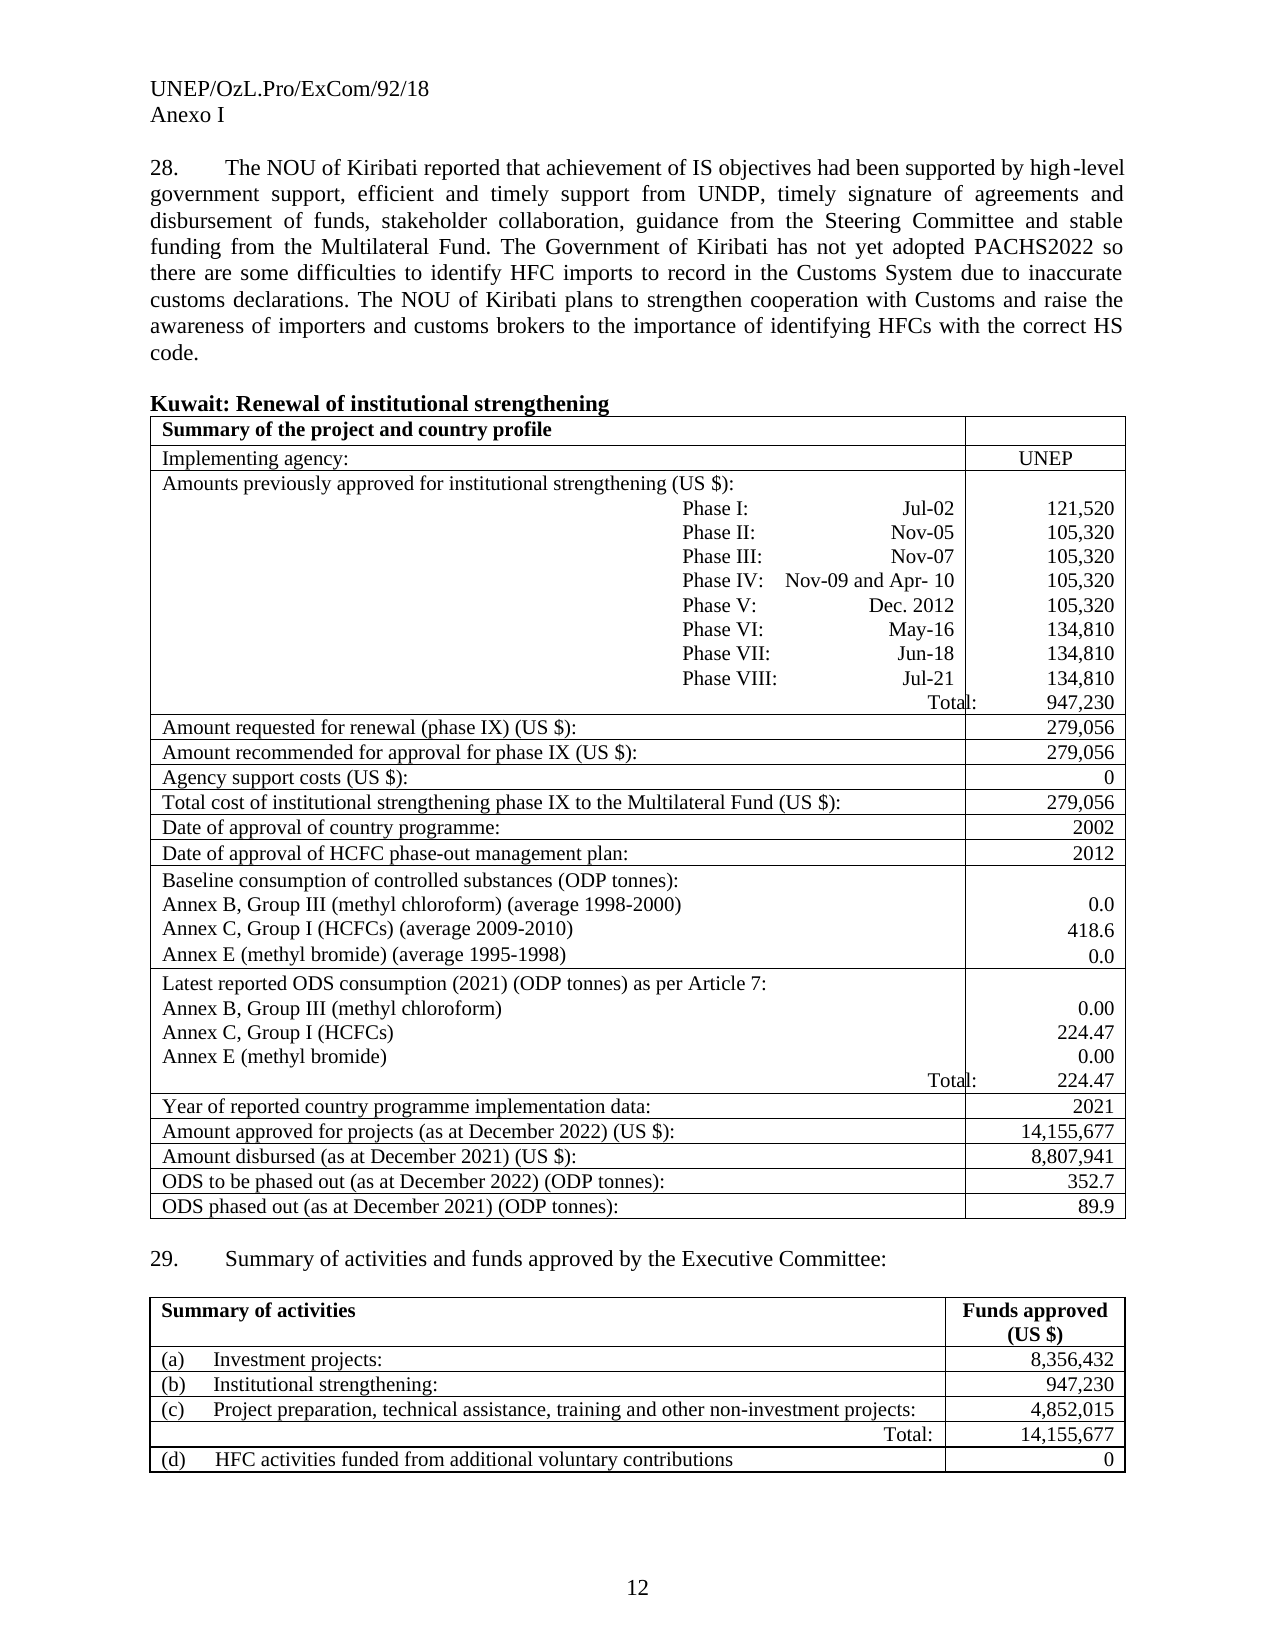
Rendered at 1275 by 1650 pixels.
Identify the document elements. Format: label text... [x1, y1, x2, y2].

table_cell Nov-07 [776, 544, 965, 568]
table_cell 134,810 [966, 617, 1125, 641]
table_cell 0 [946, 1448, 1124, 1471]
table_cell 134,810 [966, 641, 1125, 665]
table_cell Date of approval of country programme: [151, 815, 965, 839]
table_cell Investment projects: [213, 1347, 945, 1371]
table_cell 224.47 [966, 1020, 1125, 1044]
table_cell 2002 [966, 815, 1125, 839]
table_cell 2012 [966, 840, 1125, 864]
table_cell 8,807,941 [966, 1144, 1125, 1168]
table_cell Annex E (methyl bromide) [151, 1044, 965, 1068]
table_cell Phase VIII: [151, 665, 776, 689]
table_cell Institutional strengthening: [213, 1372, 945, 1396]
table_cell Phase IV: [151, 568, 776, 592]
table_cell Annex B, Group III (methyl chloroform) (average 1998-2000) [151, 892, 965, 916]
table_cell 105,320 [966, 593, 1125, 617]
table_cell ODS phased out (as at December 2021) (ODP tonnes): [151, 1194, 965, 1218]
table_cell 0.00 [966, 995, 1125, 1020]
table_header Summary of activities [151, 1298, 945, 1346]
subtitle Summary of activities and funds approved by the Executive Committee: [150, 1245, 1125, 1272]
table_cell 105,320 [966, 520, 1125, 544]
table_cell Latest reported ODS consumption (2021) (ODP tonnes) as per Article 7: [151, 969, 965, 995]
table_cell Nov-09 and Apr- 10 [776, 568, 965, 592]
text Kuwait: Renewal of institutional strengthening [150, 390, 1125, 416]
table_cell (d) [151, 1448, 213, 1471]
table_cell 947,230 [966, 690, 1125, 714]
table_cell 224.47 [966, 1068, 1125, 1092]
table_cell 0.00 [966, 1044, 1125, 1068]
table_cell Total: [151, 1068, 965, 1092]
table_header Funds approved (US $) [946, 1298, 1124, 1346]
table_cell Total: [151, 690, 965, 714]
table_cell 0.0 [966, 942, 1125, 968]
table_cell Jun-18 [776, 641, 965, 665]
table_cell (c) [151, 1397, 213, 1421]
table_cell 279,056 [966, 740, 1125, 764]
table_cell Phase VI: [151, 617, 776, 641]
table_cell UNEP [966, 446, 1125, 470]
table_cell 105,320 [966, 568, 1125, 592]
table_cell Total: [151, 1422, 945, 1446]
table_cell Amount disbursed (as at December 2021) (US $): [151, 1144, 965, 1168]
table_cell May-16 [776, 617, 965, 641]
table_cell Nov-05 [776, 520, 965, 544]
table_cell Phase V: [151, 593, 776, 617]
table_cell Amounts previously approved for institutional strengthening (US $): [151, 471, 965, 495]
table_cell 134,810 [966, 665, 1125, 689]
table_cell (b) [151, 1372, 213, 1396]
table_cell Annex C, Group I (HCFCs) (average 2009-2010) [151, 916, 965, 942]
table_cell Dec. 2012 [776, 593, 965, 617]
table_cell Jul-21 [776, 665, 965, 689]
table_cell Year of reported country programme implementation data: [151, 1094, 965, 1118]
table_cell (a) [151, 1347, 213, 1371]
table_cell [966, 969, 1125, 995]
subtitle The NOU of Kiribati reported that achievement of IS objectives had been supported by high-level government support, efficient and timely support from UNDP, timely signature of agreements and disbursement of funds, stakeholder collaboration, guidance from the Steering Committee and stable funding from the Multilateral Fund. The Government of Kiribati has not yet adopted PACHS2022 so there are some difficulties to identify HFC imports to record in the Customs System due to inaccurate customs declarations. The NOU of Kiribati plans to strengthen cooperation with Customs and raise the awareness of importers and customs brokers to the importance of identifying HFCs with the correct HS code. [150, 154, 1125, 365]
table_cell Total cost of institutional strengthening phase IX to the Multilateral Fund (US $): [151, 790, 965, 814]
table_cell Project preparation, technical assistance, training and other non-investment projects: [213, 1397, 945, 1421]
table_cell Implementing agency: [151, 446, 965, 470]
table_cell Amount recommended for approval for phase IX (US $): [151, 740, 965, 764]
table_cell 14,155,677 [946, 1422, 1124, 1446]
table_cell 279,056 [966, 715, 1125, 739]
table_cell Phase I: [151, 495, 776, 520]
table_cell 0 [966, 765, 1125, 789]
table_cell 0.0 [966, 892, 1125, 916]
table_cell Phase III: [151, 544, 776, 568]
table_cell Annex B, Group III (methyl chloroform) [151, 995, 965, 1020]
table_cell Jul-02 [776, 495, 965, 520]
table_cell Phase II: [151, 520, 776, 544]
table_cell 352.7 [966, 1169, 1125, 1193]
table_cell 121,520 [966, 495, 1125, 520]
table_cell 89.9 [966, 1194, 1125, 1218]
table_cell 14,155,677 [966, 1119, 1125, 1143]
table_cell Agency support costs (US $): [151, 765, 965, 789]
table_header Summary of the project and country profile [151, 417, 965, 445]
table_cell 105,320 [966, 544, 1125, 568]
table_cell Amount requested for renewal (phase IX) (US $): [151, 715, 965, 739]
table_cell 279,056 [966, 790, 1125, 814]
table_cell Date of approval of HCFC phase-out management plan: [151, 840, 965, 864]
table_cell [966, 471, 1125, 495]
table_cell 8,356,432 [946, 1347, 1124, 1371]
table_cell 947,230 [946, 1372, 1124, 1396]
table_cell Phase VII: [151, 641, 776, 665]
table_cell Amount approved for projects (as at December 2022) (US $): [151, 1119, 965, 1143]
table_cell [966, 866, 1125, 892]
table_header [966, 417, 1125, 445]
table_cell Annex E (methyl bromide) (average 1995-1998) [151, 942, 965, 968]
table_cell ODS to be phased out (as at December 2022) (ODP tonnes): [151, 1169, 965, 1193]
table_cell Baseline consumption of controlled substances (ODP tonnes): [151, 866, 965, 892]
table_cell 4,852,015 [946, 1397, 1124, 1421]
table_cell HFC activities funded from additional voluntary contributions [213, 1448, 945, 1471]
table_cell 2021 [966, 1094, 1125, 1118]
table_cell 418.6 [966, 916, 1125, 942]
table_cell Annex C, Group I (HCFCs) [151, 1020, 965, 1044]
